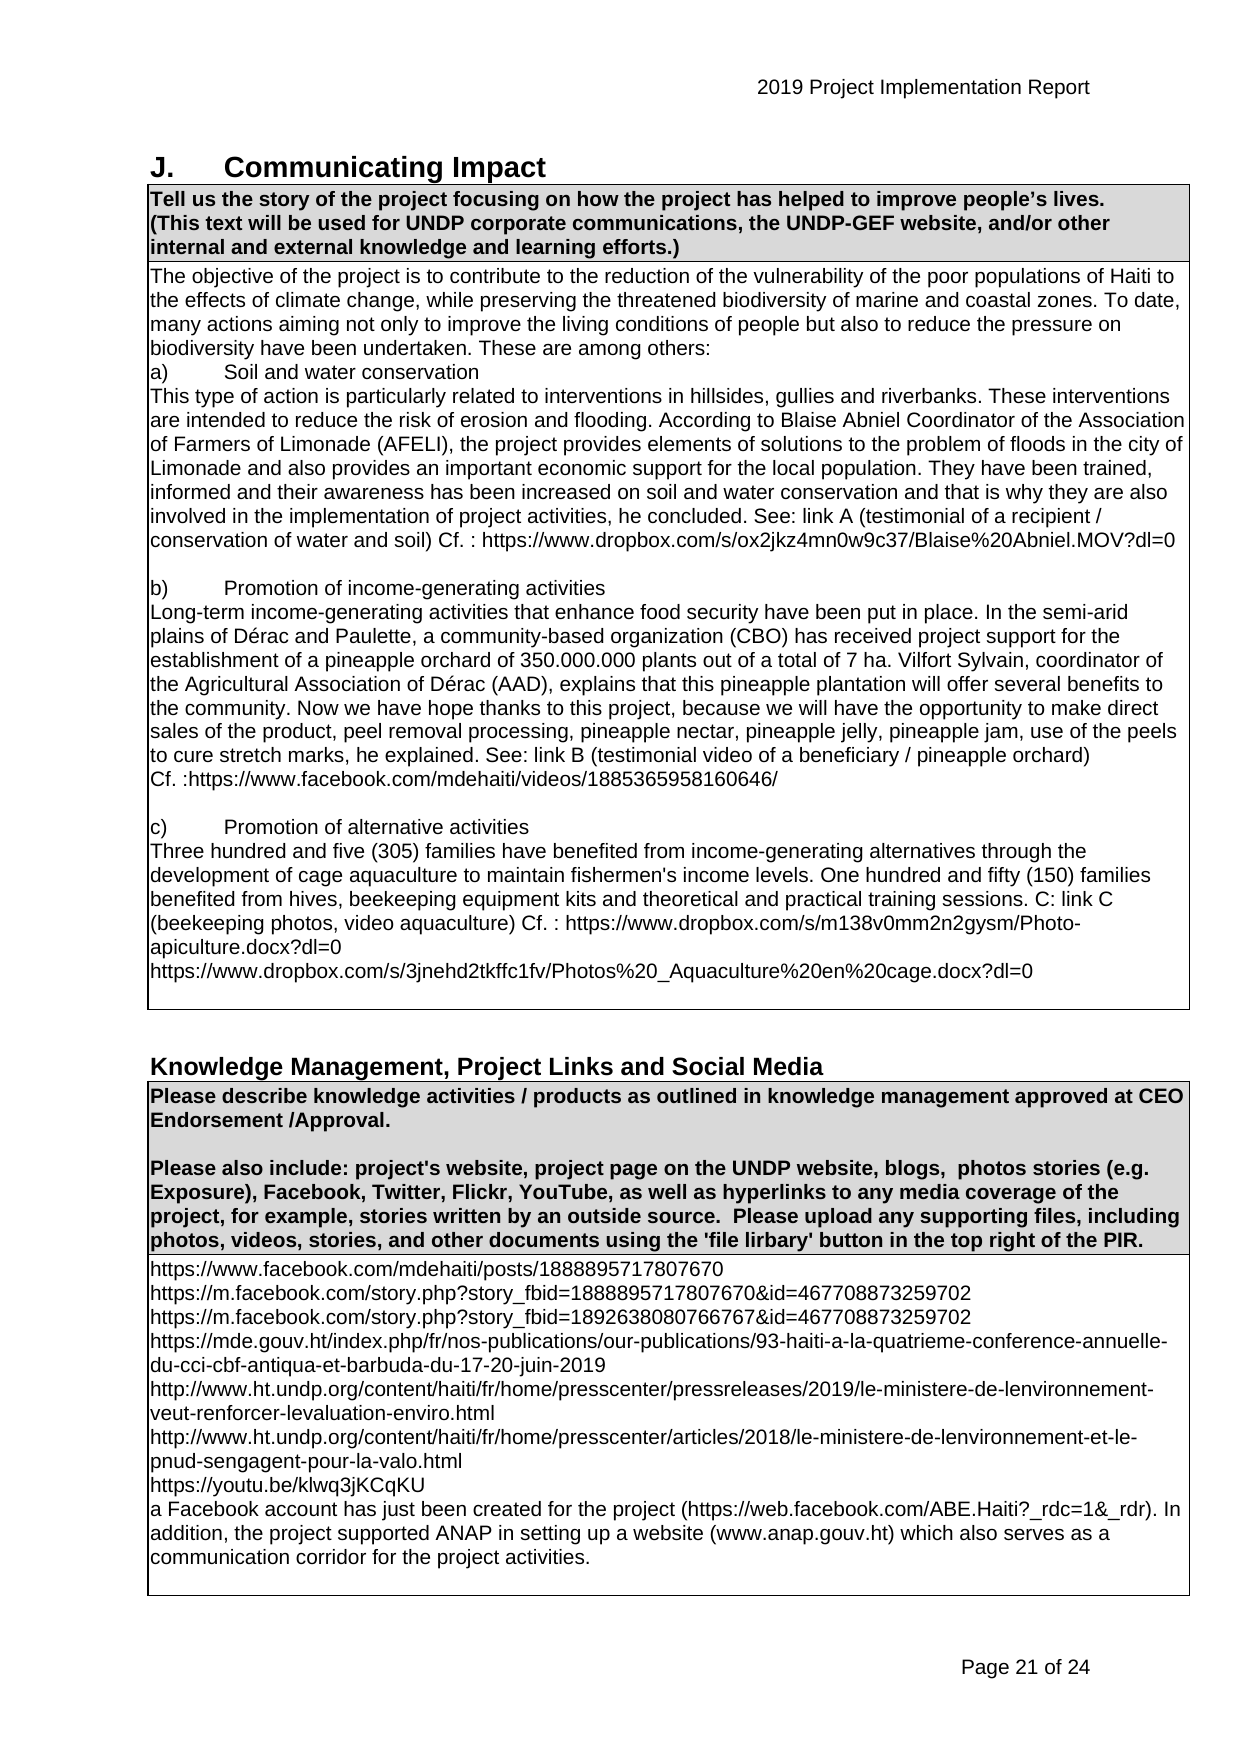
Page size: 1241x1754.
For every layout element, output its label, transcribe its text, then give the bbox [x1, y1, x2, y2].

table_cell The objective of the project is to contribute to the reduction of the vulnerability of the poor populations of Haiti to the effects of climate change, while preserving the threatened biodiversity of marine and coastal zones. To date, many actions aiming not only to improve the living conditions of people but also to reduce the pressure on biodiversity have been undertaken. These are among others: a) Soil and water conservation This type of action is particularly related to interventions in hillsides, gullies and riverbanks. These interventions are intended to reduce the risk of erosion and flooding. According to Blaise Abniel Coordinator of the Association of Farmers of Limonade (AFELI), the project provides elements of solutions to the problem of floods in the city of Limonade and also provides an important economic support for the local population. They have been trained, informed and their awareness has been increased on soil and water conservation and that is why they are also involved in the implementation of project activities, he concluded. See: link A (testimonial of a recipient / conservation of water and soil) Cf. : https://www.dropbox.com/s/ox2jkz4mn0w9c37/Blaise%20Abniel.MOV?dl=0 b) Promotion of income-generating activities Long-term income-generating activities that enhance food security have been put in place. In the semi-arid plains of Dérac and Paulette, a community-based organization (CBO) has received project support for the establishment of a pineapple orchard of 350.000.000 plants out of a total of 7 ha. Vilfort Sylvain, coordinator of the Agricultural Association of Dérac (AAD), explains that this pineapple plantation will offer several benefits to the community. Now we have hope thanks to this project, because we will have the opportunity to make direct sales of the product, peel removal processing, pineapple nectar, pineapple jelly, pineapple jam, use of the peels to cure stretch marks, he explained. See: link B (testimonial video of a beneficiary / pineapple orchard) Cf. :https://www.facebook.com/mdehaiti/videos/1885365958160646/ c) Promotion of alternative activities Three hundred and five (305) families have benefited from income-generating alternatives through the development of cage aquaculture to maintain fishermen's income levels. One hundred and fifty (150) families benefited from hives, beekeeping equipment kits and theoretical and practical training sessions. C: link C (beekeeping photos, video aquaculture) Cf. : https://www.dropbox.com/s/m138v0mm2n2gysm/Photo-apiculture.docx?dl=0 https://www.dropbox.com/s/3jnehd2tkffc1fv/Photos%20_Aquaculture%20en%20cage.docx?dl=0 [149, 262, 1189, 1009]
text Knowledge Management, Project Links and Social Media [150, 1052, 1090, 1081]
table_header Please describe knowledge activities / products as outlined in knowledge management approved at CEO Endorsement /Approval. Please also include: project's website, project page on the UNDP website, blogs, photos stories (e.g. Exposure), Facebook, Twitter, Flickr, YouTube, as well as hyperlinks to any media coverage of the project, for example, stories written by an outside source. Please upload any supporting files, including photos, videos, stories, and other documents using the 'file lirbary' button in the top right of the PIR. [149, 1082, 1189, 1254]
table_header Tell us the story of the project focusing on how the project has helped to improve people’s lives. (This text will be used for UNDP corporate communications, the UNDP-GEF website, and/or other internal and external knowledge and learning efforts.) [149, 185, 1189, 261]
table_cell https://www.facebook.com/mdehaiti/posts/1888895717807670 https://m.facebook.com/story.php?story_fbid=1888895717807670&id=467708873259702 https://m.facebook.com/story.php?story_fbid=1892638080766767&id=467708873259702 https://mde.gouv.ht/index.php/fr/nos-publications/our-publications/93-haiti-a-la-quatrieme-conference-annuelle-du-cci-cbf-antiqua-et-barbuda-du-17-20-juin-2019 http://www.ht.undp.org/content/haiti/fr/home/presscenter/pressreleases/2019/le-ministere-de-lenvironnement-veut-renforcer-levaluation-enviro.html http://www.ht.undp.org/content/haiti/fr/home/presscenter/articles/2018/le-ministere-de-lenvironnement-et-le-pnud-sengagent-pour-la-valo.html https://youtu.be/klwq3jKCqKU a Facebook account has just been created for the project (https://web.facebook.com/ABE.Haiti?_rdc=1&_rdr). In addition, the project supported ANAP in setting up a website (www.anap.gouv.ht) which also serves as a communication corridor for the project activities. [149, 1255, 1189, 1594]
subtitle Communicating Impact [150, 150, 1090, 183]
